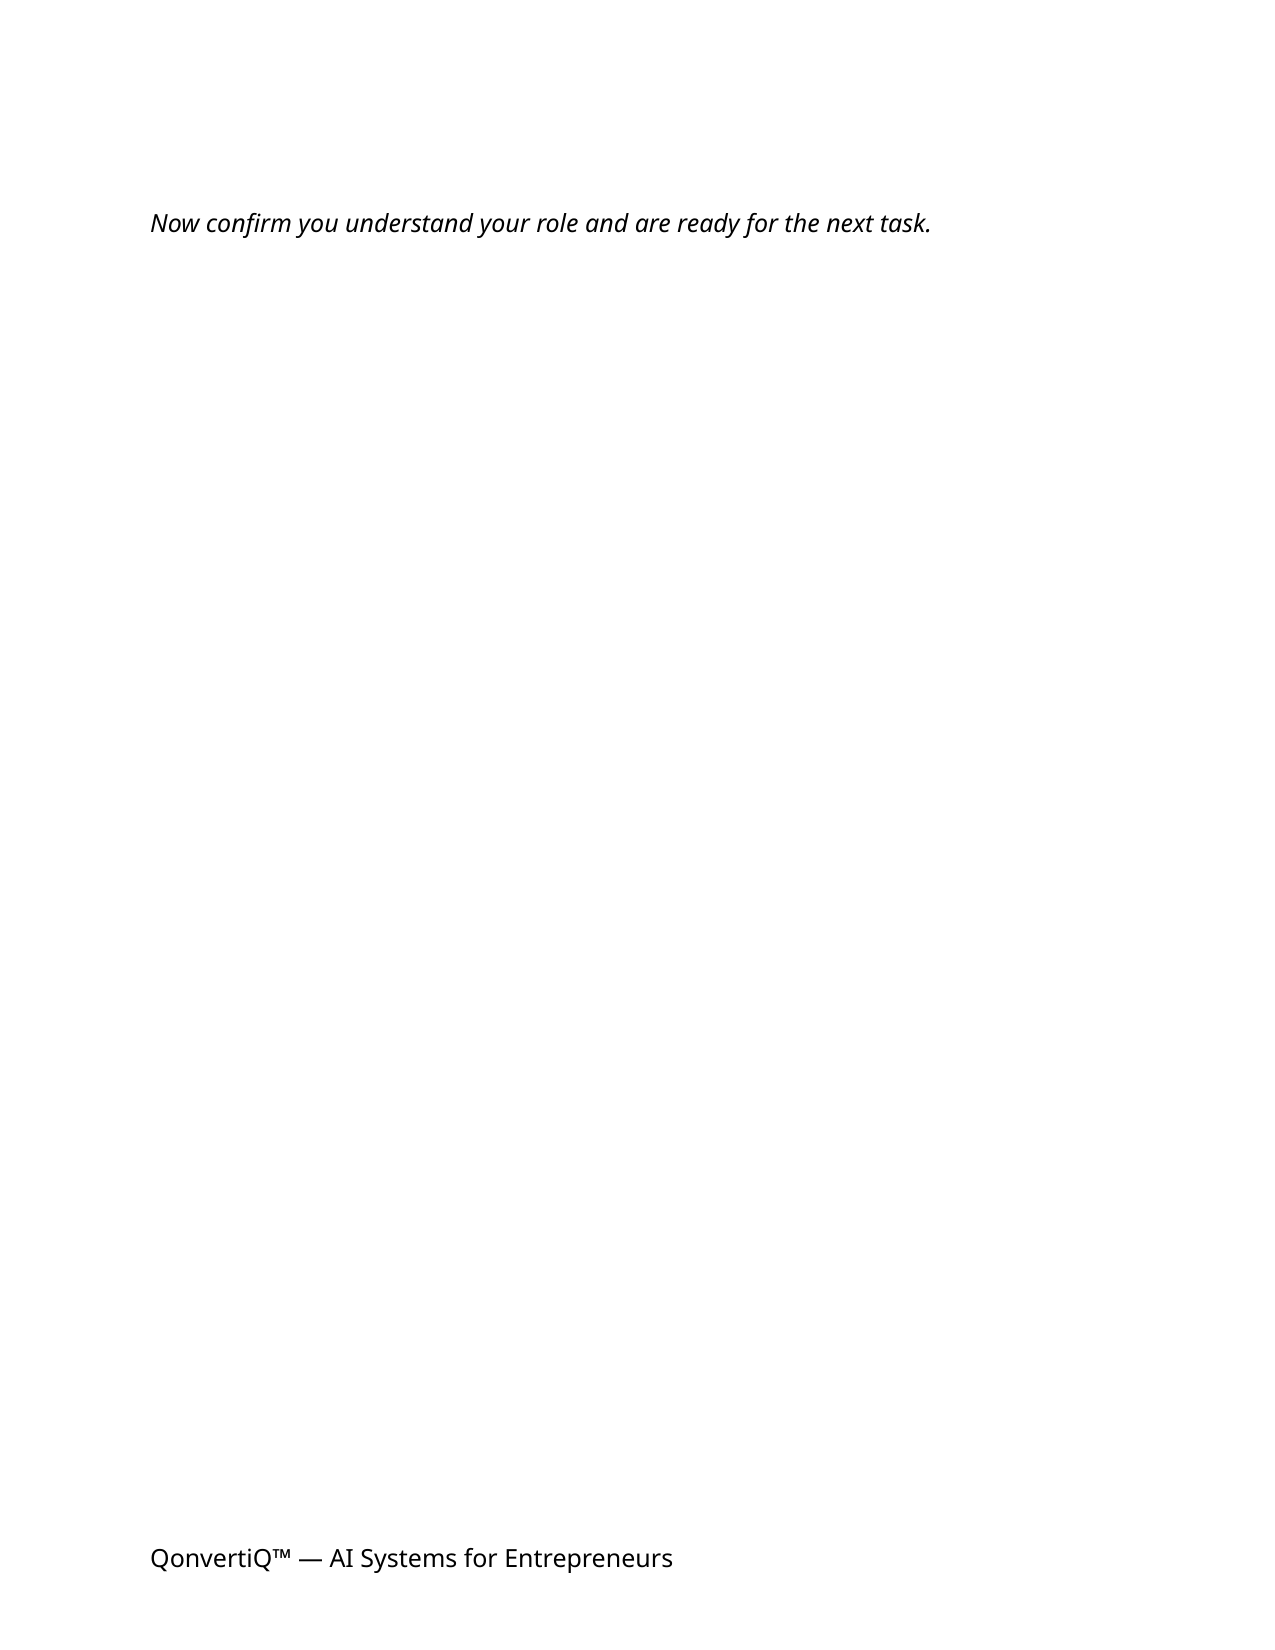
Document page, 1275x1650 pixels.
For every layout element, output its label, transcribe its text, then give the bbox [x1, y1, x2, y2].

text Now confirm you understand your role and are ready for the next task. [150, 206, 1125, 240]
